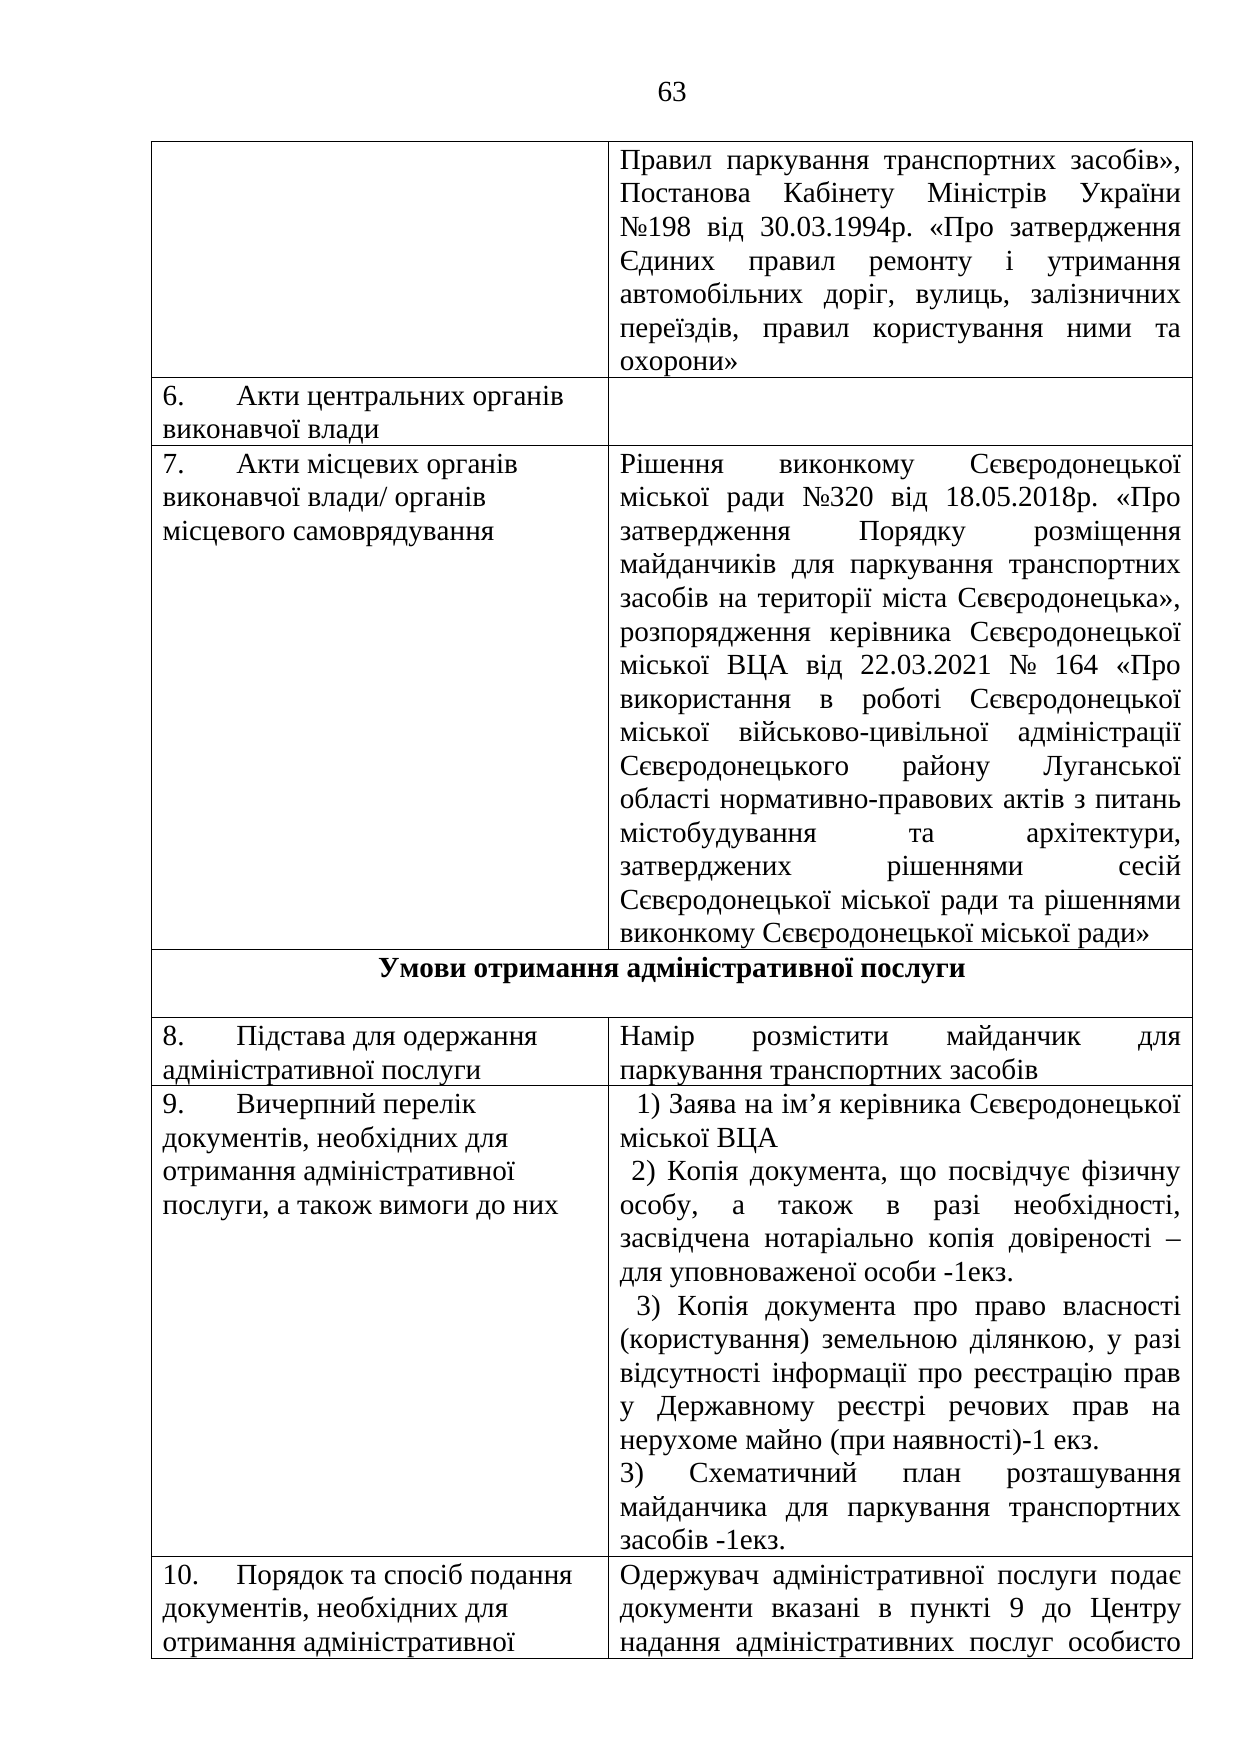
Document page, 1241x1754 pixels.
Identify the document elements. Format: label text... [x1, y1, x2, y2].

table_cell Рішення виконкому Сєвєродонецької міської ради №320 від 18.05.2018р. «Про затвердження Порядку розміщення майданчиків для паркування транспортних засобів на території міста Сєвєродонецька», розпорядження керівника Сєвєродонецької міської ВЦА від 22.03.2021 № 164 «Про використання в роботі Сєвєродонецької міської військово-цивільної адміністрації Сєвєродонецького району Луганської області нормативно-правових актів з питань містобудування та архітектури, затверджених рішеннями сесій Сєвєродонецької міської ради та рішеннями виконкому Сєвєродонецької міської ради» [609, 446, 1192, 949]
table_cell 9. Вичерпний перелік документів, необхідних для отримання адміністративної послуги, а також вимоги до них [152, 1086, 608, 1556]
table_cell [152, 1557, 608, 1658]
table_cell [609, 378, 1192, 445]
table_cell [609, 142, 1192, 377]
table_cell 7. Акти місцевих органів виконавчої влади/ органів місцевого самоврядування [152, 446, 608, 949]
table_cell Умови отримання адміністративної послуги [152, 950, 1192, 1017]
table_cell 1) Заява на ім’я керівника Сєвєродонецької міської ВЦА 2) Копія документа, що посвідчує фізичну особу, а також в разі необхідності, засвідчена нотаріально копія довіреності – для уповноваженої особи -1екз. 3) Копія документа про право власності (користування) земельною ділянкою, у разі відсутності інформації про реєстрацію прав у Державному реєстрі речових прав на нерухоме майно (при наявності)-1 екз. 3) Схематичний план розташування майданчика для паркування транспортних засобів -1екз. [609, 1086, 1192, 1556]
table_cell 6. Акти центральних органів виконавчої влади [152, 378, 608, 445]
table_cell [152, 142, 608, 377]
table_cell 8. Підстава для одержання адміністративної послуги [152, 1018, 608, 1085]
table_cell Намір розмістити майданчик для паркування транспортних засобів [609, 1018, 1192, 1085]
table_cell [609, 1557, 1192, 1658]
